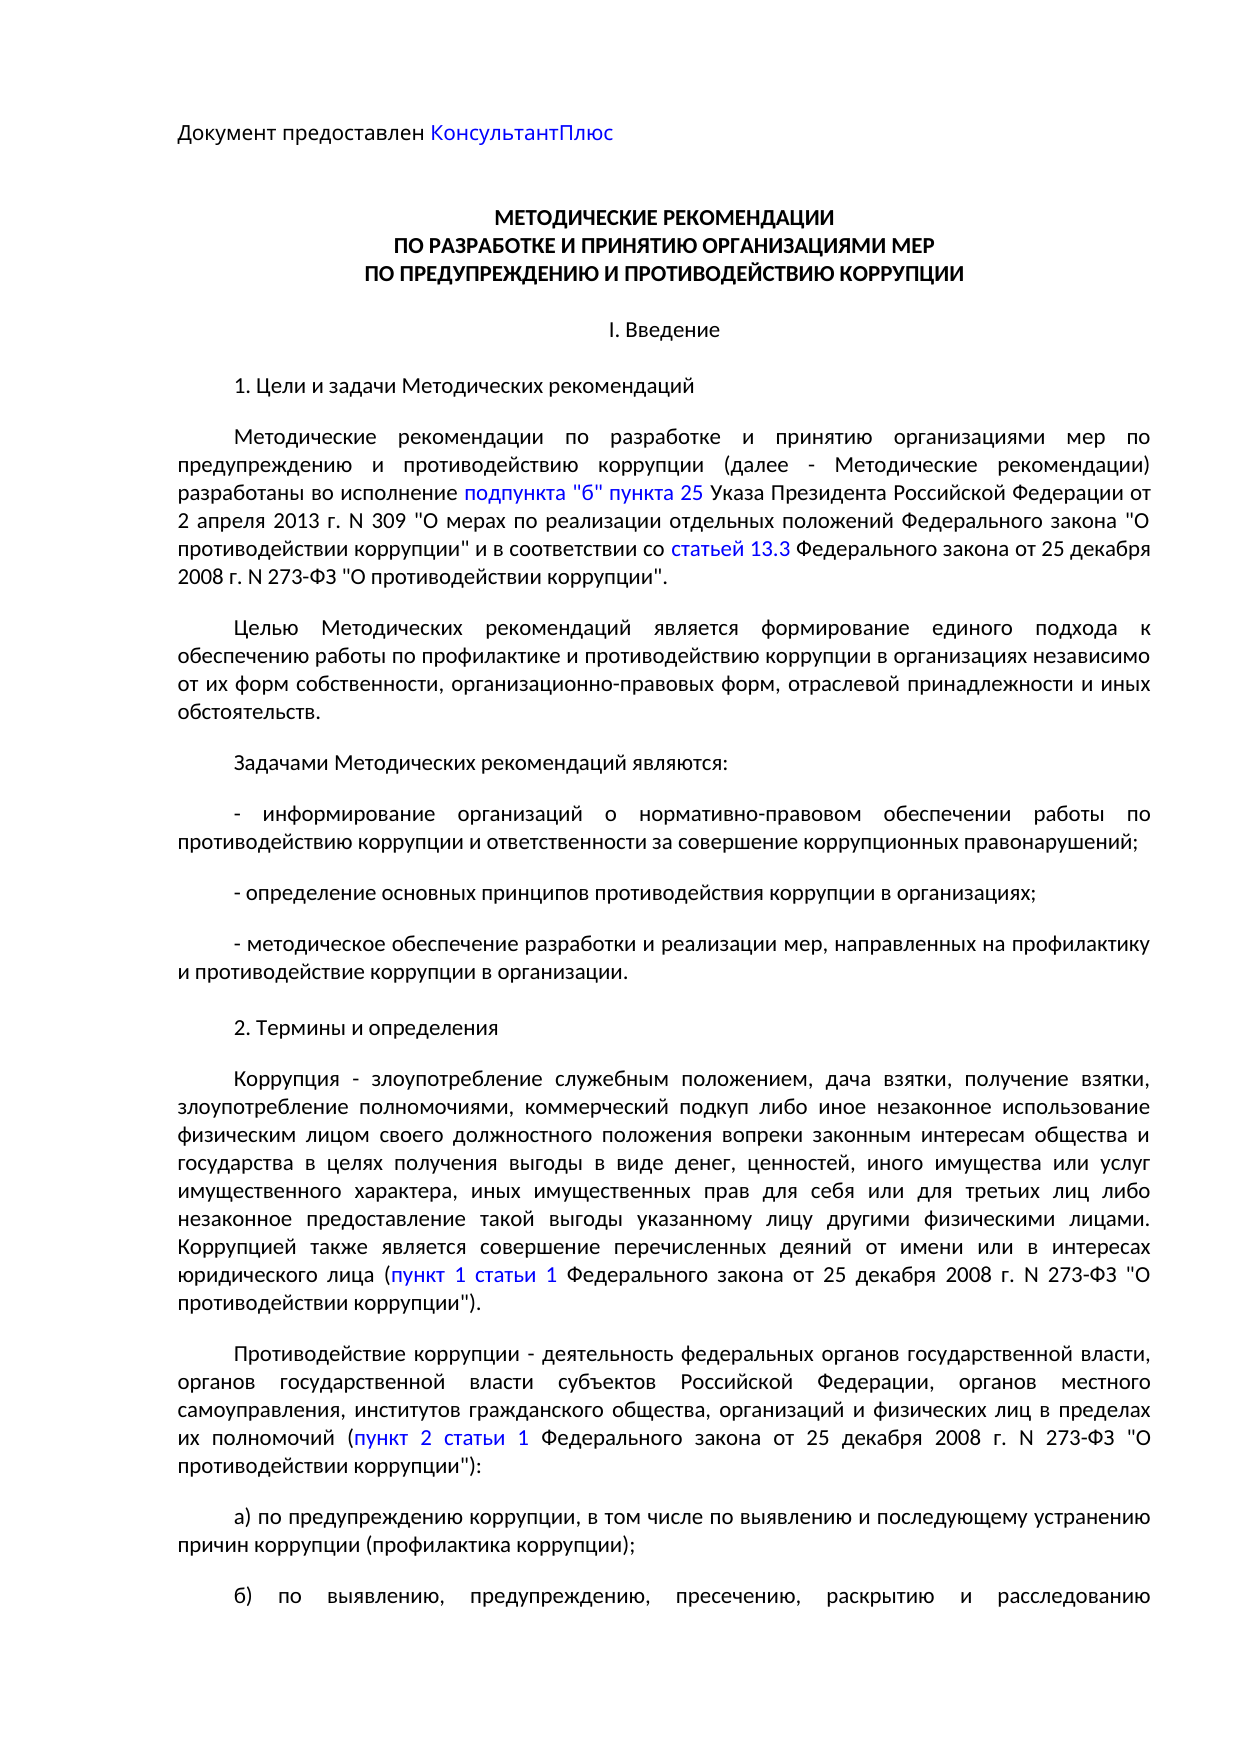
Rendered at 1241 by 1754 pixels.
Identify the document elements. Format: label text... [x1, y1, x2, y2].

text а) по предупреждению коррупции, в том числе по выявлению и последующему устранению причин коррупции (профилактика коррупции); [177, 1502, 1152, 1558]
text Коррупция - злоупотребление служебным положением, дача взятки, получение взятки, злоупотребление полномочиями, коммерческий подкуп либо иное незаконное использование физическим лицом своего должностного положения вопреки законным интересам общества и государства в целях получения выгоды в виде денег, ценностей, иного имущества или услуг имущественного характера, иных имущественных прав для себя или для третьих лиц либо незаконное предоставление такой выгоды указанному лицу другими физическими лицами. Коррупцией также является совершение перечисленных деяний от имени или в интересах юридического лица (пункт 1 статьи 1 Федерального закона от 25 декабря 2008 г. N 273-ФЗ "О противодействии коррупции"). [177, 1064, 1152, 1316]
text 1. Цели и задачи Методических рекомендаций [177, 371, 1152, 399]
text - информирование организаций о нормативно-правовом обеспечении работы по противодействию коррупции и ответственности за совершение коррупционных правонарушений; [177, 799, 1152, 855]
title ПО РАЗРАБОТКЕ И ПРИНЯТИЮ ОРГАНИЗАЦИЯМИ МЕР [177, 231, 1152, 259]
text Противодействие коррупции - деятельность федеральных органов государственной власти, органов государственной власти субъектов Российской Федерации, органов местного самоуправления, институтов гражданского общества, организаций и физических лиц в пределах их полномочий (пункт 2 статьи 1 Федерального закона от 25 декабря 2008 г. N 273-ФЗ "О противодействии коррупции"): [177, 1339, 1152, 1479]
title ПО ПРЕДУПРЕЖДЕНИЮ И ПРОТИВОДЕЙСТВИЮ КОРРУПЦИИ [177, 259, 1152, 287]
text Задачами Методических рекомендаций являются: [177, 748, 1152, 776]
text - определение основных принципов противодействия коррупции в организациях; [177, 878, 1152, 906]
text Методические рекомендации по разработке и принятию организациями мер по предупреждению и противодействию коррупции (далее - Методические рекомендации) разработаны во исполнение подпункта "б" пункта 25 Указа Президента Российской Федерации от 2 апреля 2013 г. N 309 "О мерах по реализации отдельных положений Федерального закона "О противодействии коррупции" и в соответствии со статьей 13.3 Федерального закона от 25 декабря 2008 г. N 273-ФЗ "О противодействии коррупции". [177, 422, 1152, 590]
text Целью Методических рекомендаций является формирование единого подхода к обеспечению работы по профилактике и противодействию коррупции в организациях независимо от их форм собственности, организационно-правовых форм, отраслевой принадлежности и иных обстоятельств. [177, 613, 1152, 725]
title Документ предоставлен КонсультантПлюс [177, 118, 1152, 175]
text - методическое обеспечение разработки и реализации мер, направленных на профилактику и противодействие коррупции в организации. [177, 929, 1152, 985]
text I. Введение [177, 315, 1152, 343]
title МЕТОДИЧЕСКИЕ РЕКОМЕНДАЦИИ [177, 203, 1152, 231]
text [177, 1581, 1152, 1609]
text 2. Термины и определения [177, 1013, 1152, 1041]
